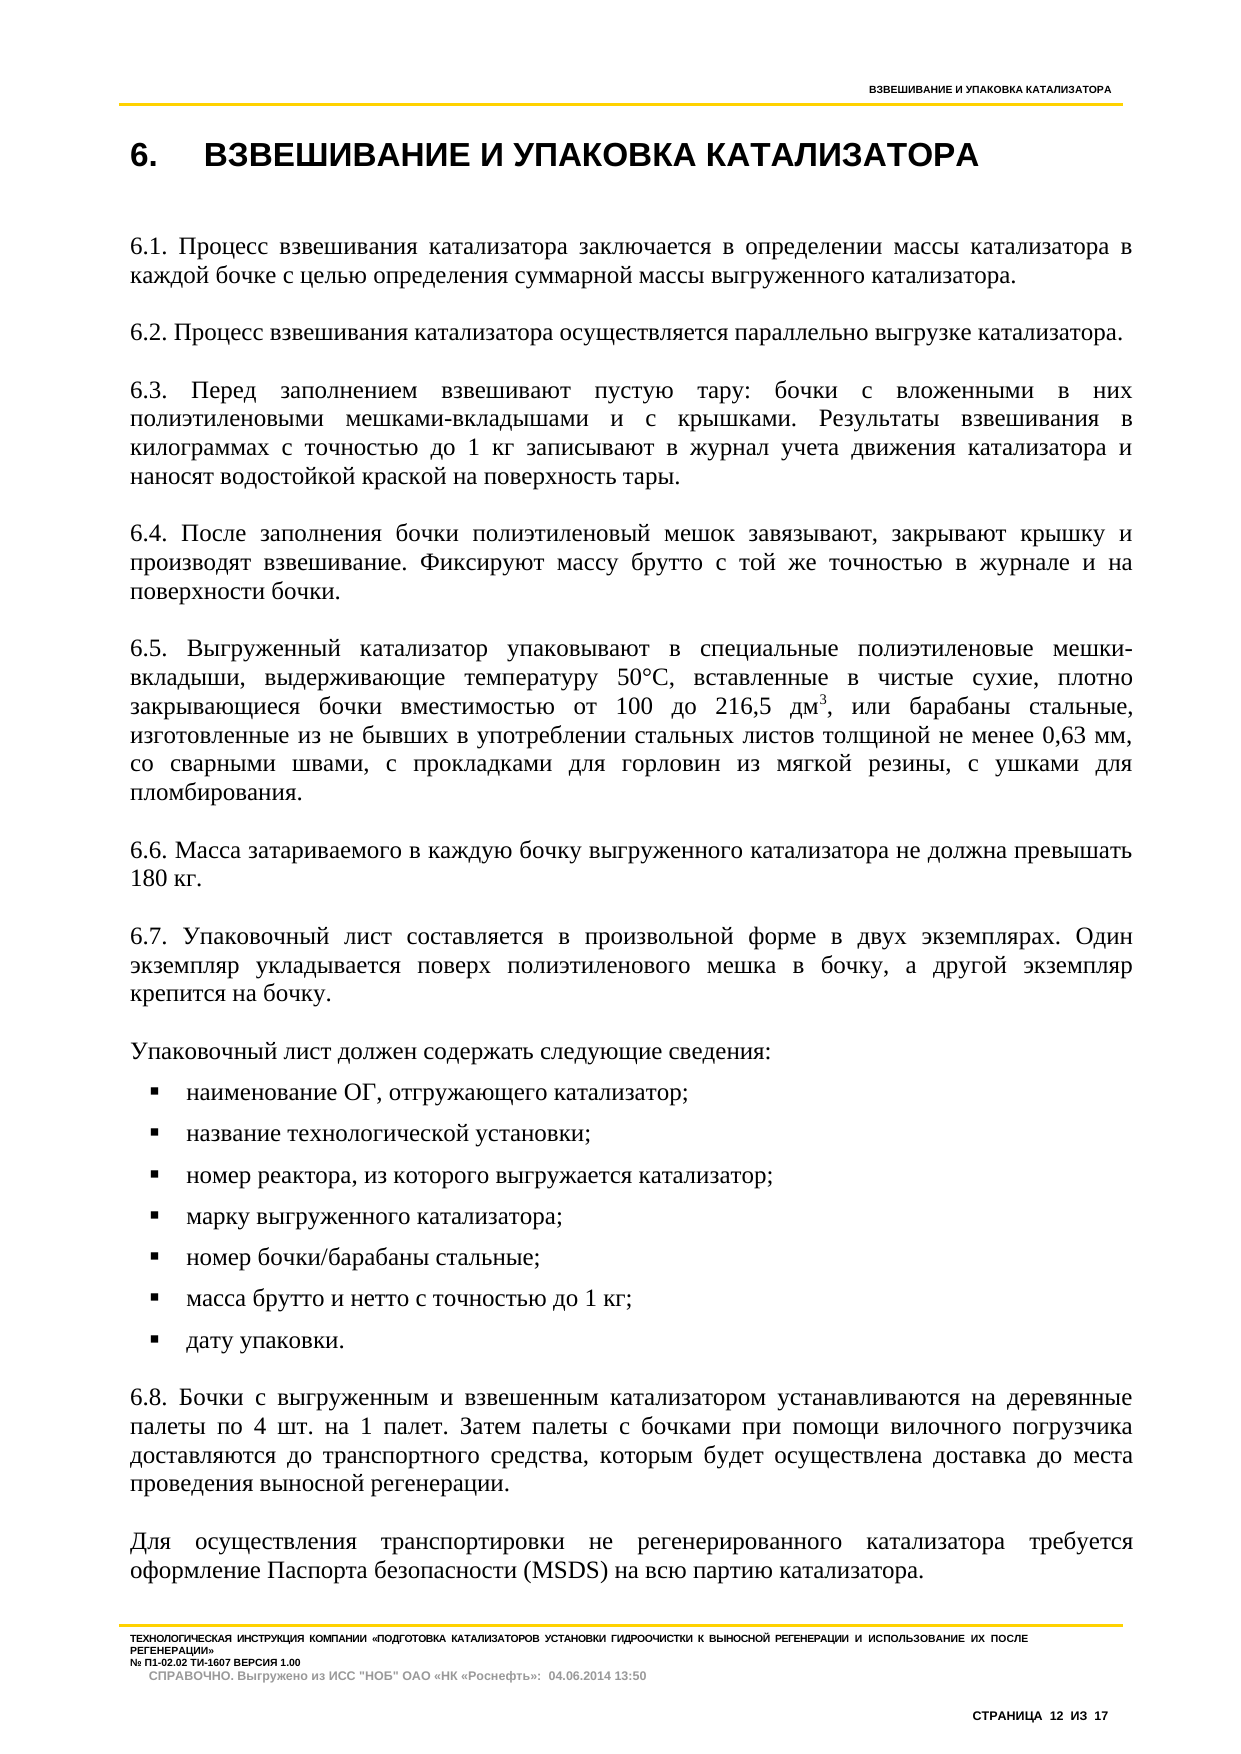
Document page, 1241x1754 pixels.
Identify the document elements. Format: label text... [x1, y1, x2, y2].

list ВЗВЕШИВАНИЕ И упаковка КАТАЛИЗАТОРА [130, 135, 1134, 173]
text 6.4. После заполнения бочки полиэтиленовый мешок завязывают, закрывают крышку и производят взвешивание. Фиксируют массу брутто с той же точностью в журнале и на поверхности бочки. [130, 518, 1134, 605]
list наименование ОГ, отгружающего катализатор; [149, 1077, 1134, 1106]
text Упаковочный лист должен содержать следующие сведения: [130, 1036, 1134, 1065]
list номер реактора, из которого выгружается катализатор; [149, 1160, 1134, 1188]
list номер бочки/барабаны стальные; [149, 1242, 1134, 1271]
text 6.7. Упаковочный лист составляется в произвольной форме в двух экземплярах. Один экземпляр укладывается поверх полиэтиленового мешка в бочку, а другой экземпляр крепится на бочку. [130, 921, 1134, 1007]
text 6.8. Бочки с выгруженным и взвешенным катализатором устанавливаются на деревянные палеты по 4 шт. на 1 палет. Затем палеты с бочками при помощи вилочного погрузчика доставляются до транспортного средства, которым будет осуществлена доставка до места проведения выносной регенерации. [130, 1382, 1134, 1497]
text 6.3. Перед заполнением взвешивают пустую тару: бочки с вложенными в них полиэтиленовыми мешками-вкладышами и с крышками. Результаты взвешивания в килограммах с точностью до 1 кг записывают в журнал учета движения катализатора и наносят водостойкой краской на поверхность тары. [130, 375, 1134, 490]
text 6.1. Процесс взвешивания катализатора заключается в определении массы катализатора в каждой бочке с целью определения суммарной массы выгруженного катализатора. [130, 231, 1134, 288]
text 6.6. Масса затариваемого в каждую бочку выгруженного катализатора не должна превышать 180 кг. [130, 835, 1134, 892]
list марку выгруженного катализатора; [149, 1201, 1134, 1230]
text 6.2. Процесс взвешивания катализатора осуществляется параллельно выгрузке катализатора. [130, 317, 1134, 346]
list название технологической установки; [149, 1118, 1134, 1147]
text 6.5. Выгруженный катализатор упаковывают в специальные полиэтиленовые мешки-вкладыши, выдерживающие температуру 50°С, вставленные в чистые сухие, плотно закрывающиеся бочки вместимостью от 100 до 216,5 дм3, или барабаны стальные, изготовленные из не бывших в употреблении стальных листов толщиной не менее 0,63 мм, со сварными швами, с прокладками для горловин из мягкой резины, с ушками для пломбирования. [130, 633, 1134, 806]
list масса брутто и нетто с точностью до 1 кг; [149, 1283, 1134, 1312]
text Для осуществления транспортировки не регенерированного катализатора требуется оформление Паспорта безопасности (MSDS) на всю партию катализатора. [130, 1526, 1134, 1583]
list дату упаковки. [149, 1325, 1134, 1353]
